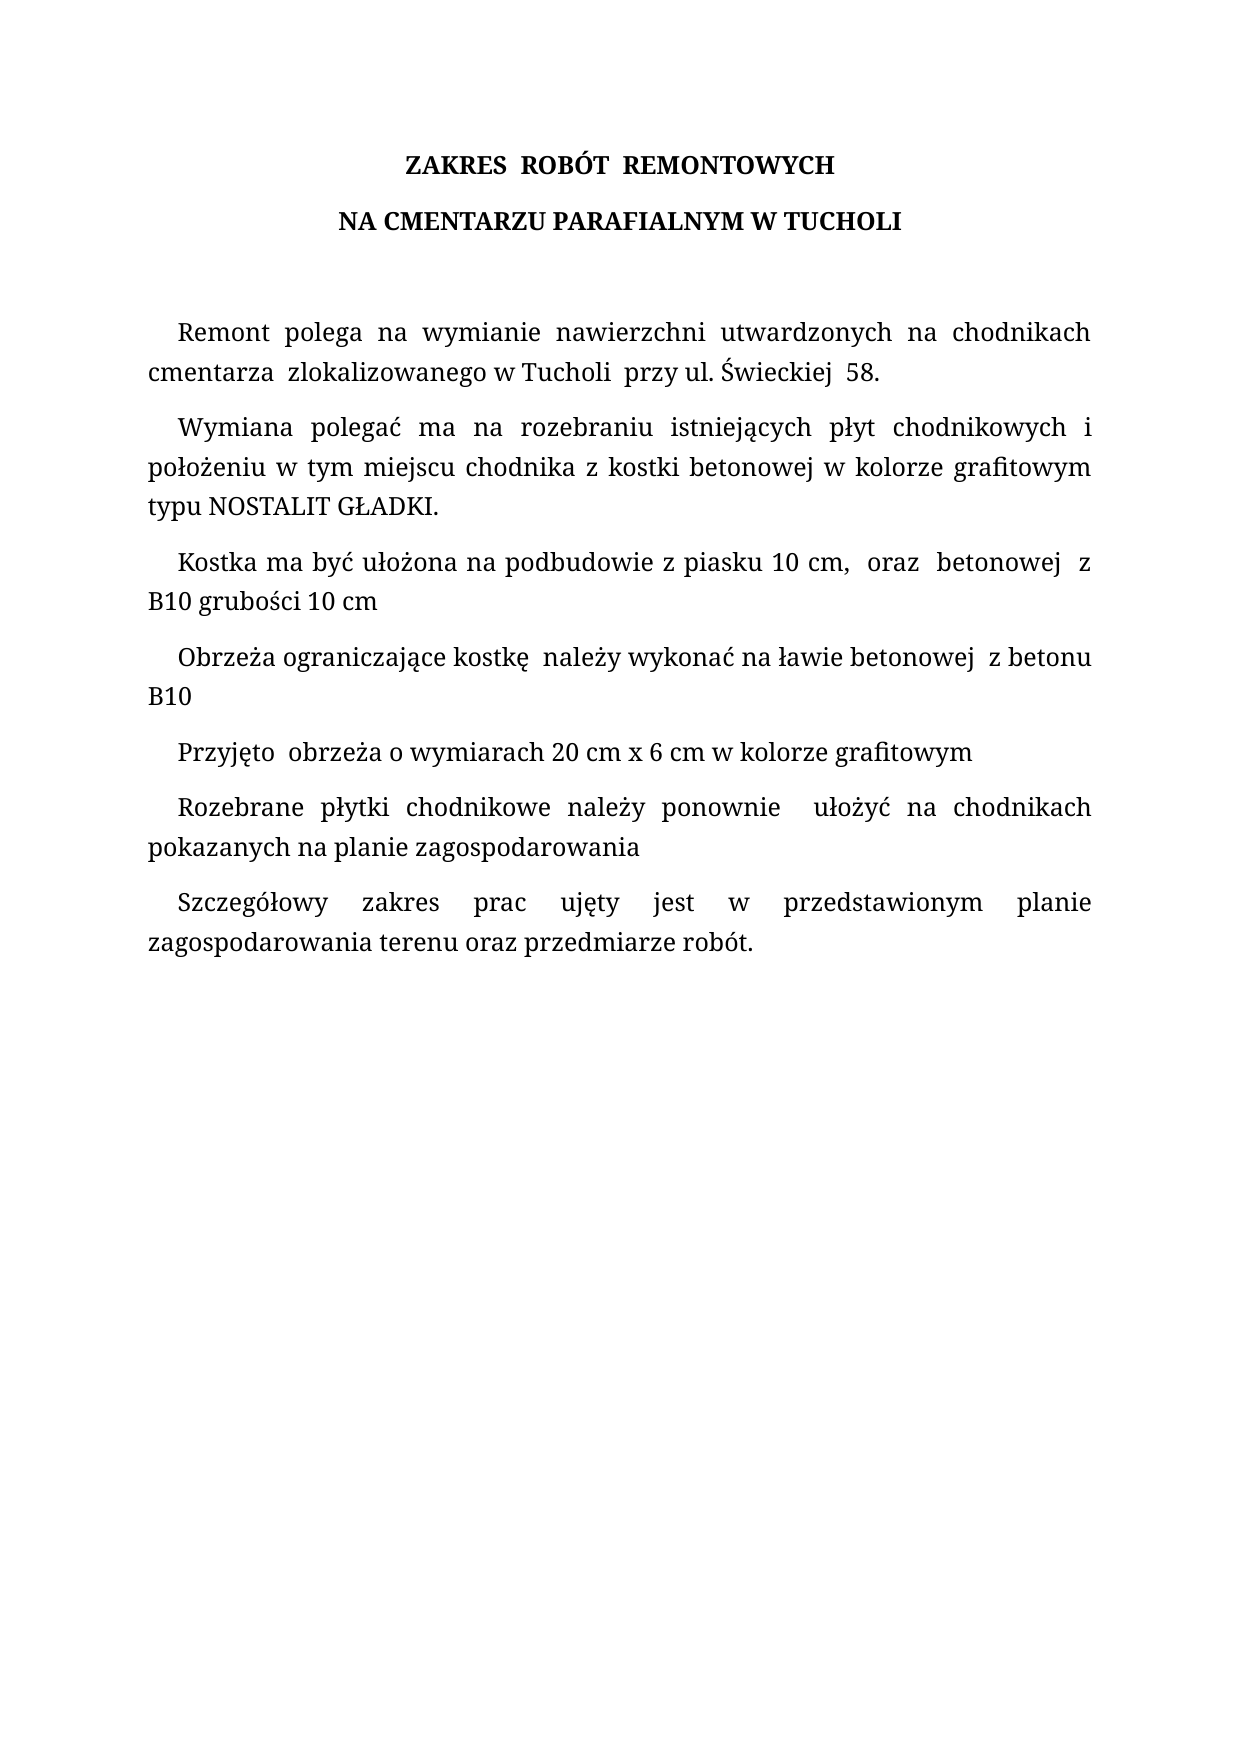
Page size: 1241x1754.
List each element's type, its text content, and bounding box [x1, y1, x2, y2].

text Przyjęto obrzeża o wymiarach 20 cm x 6 cm w kolorze grafitowym [148, 734, 1093, 768]
text ZAKRES ROBÓT REMONTOWYCH [148, 148, 1093, 182]
text Szczegółowy zakres prac ujęty jest w przedstawionym planie zagospodarowania terenu oraz przedmiarze robót. [148, 885, 1093, 958]
text Rozebrane płytki chodnikowe należy ponownie ułożyć na chodnikach pokazanych na planie zagospodarowania [148, 790, 1093, 863]
text NA CMENTARZU PARAFIALNYM W TUCHOLI [148, 203, 1093, 237]
text Obrzeża ograniczające kostkę należy wykonać na ławie betonowej z betonu B10 [148, 639, 1093, 712]
text Wymiana polegać ma na rozebraniu istniejących płyt chodnikowych i położeniu w tym miejscu chodnika z kostki betonowej w kolorze grafitowym typu NOSTALIT GŁADKI. [148, 410, 1093, 522]
text Remont polega na wymianie nawierzchni utwardzonych na chodnikach cmentarza zlokalizowanego w Tucholi przy ul. Świeckiej 58. [148, 315, 1093, 388]
text Kostka ma być ułożona na podbudowie z piasku 10 cm, oraz betonowej z B10 grubości 10 cm [148, 544, 1093, 617]
